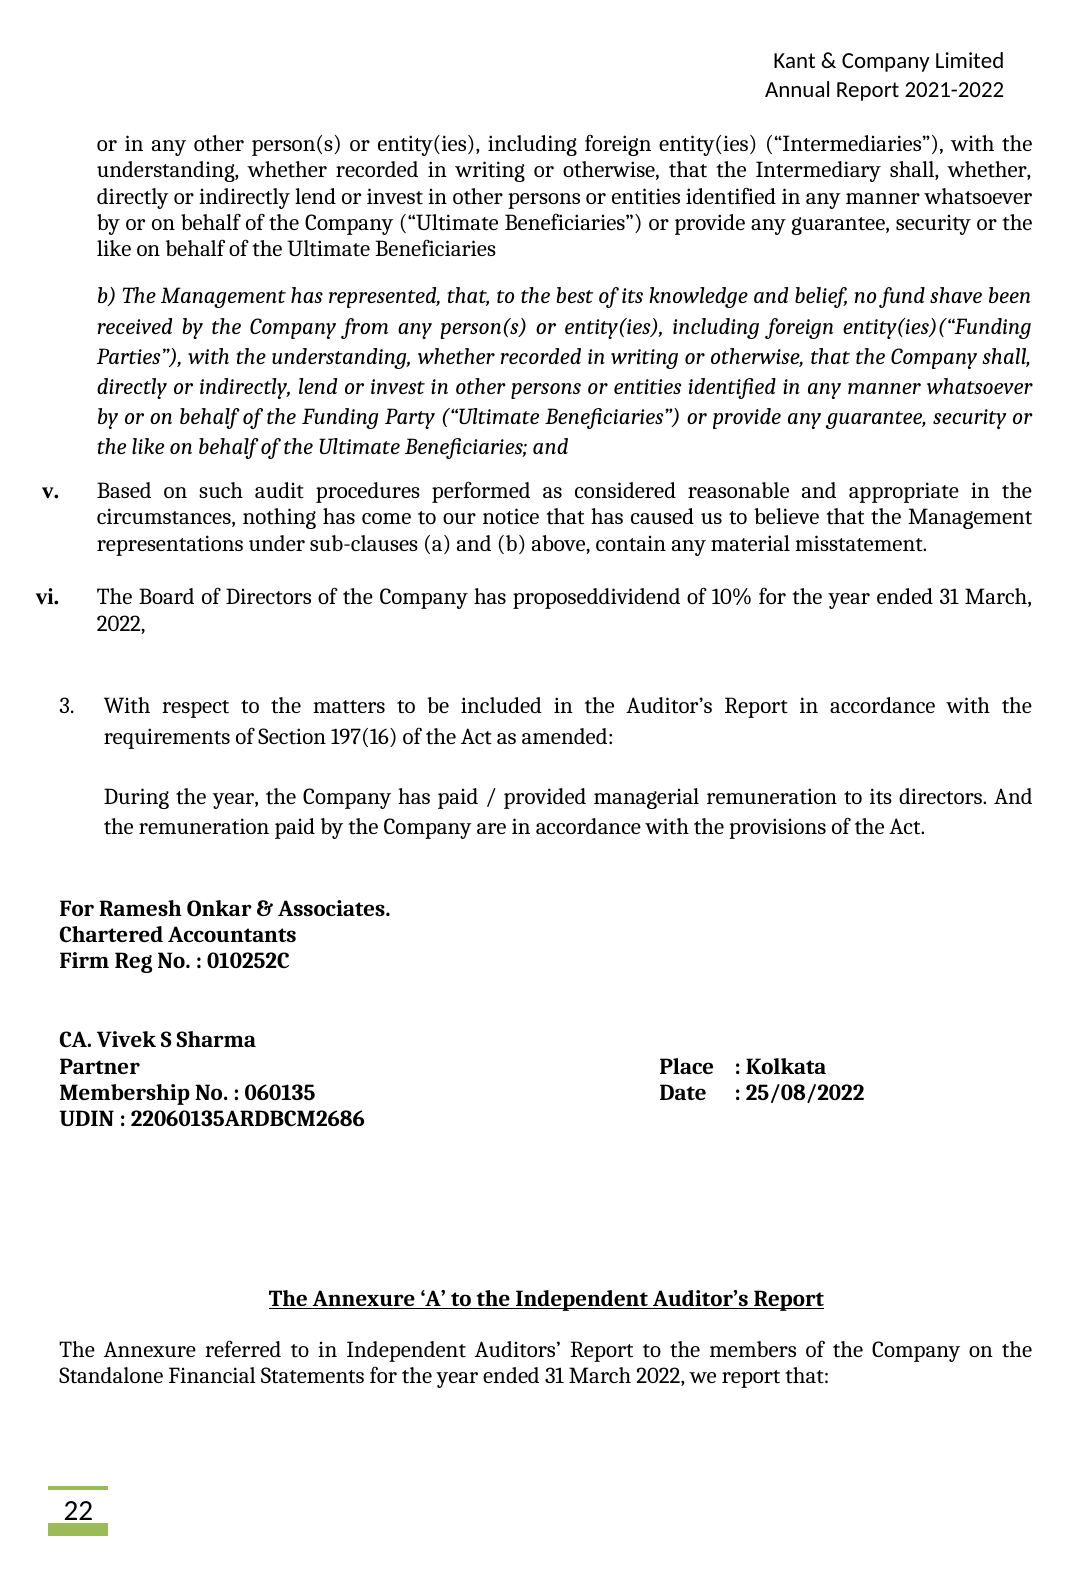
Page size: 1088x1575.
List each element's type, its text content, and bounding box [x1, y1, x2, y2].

text UDIN : 22060135ARDBCM2686 [59, 1106, 1034, 1132]
text Chartered Accountants [59, 922, 1034, 948]
text Membership No. : 060135 Date : 25/08/2022 [59, 1080, 1034, 1106]
text Partner Place : Kolkata [59, 1053, 1034, 1080]
list With respect to the matters to be included in the Auditor’s Report in accordance with the requirements of Section 197(16) of the Act as amended: [59, 693, 1034, 750]
text During the year, the Company has paid / provided managerial remuneration to its directors. And the remuneration paid by the Company are in accordance with the provisions of the Act. [103, 784, 1034, 840]
text The Annexure ‘A’ to the Independent Auditor’s Report [59, 1286, 1034, 1312]
list The Board of Directors of the Company has proposeddividend of 10% for the year ended 31 March, 2022, [59, 583, 1034, 637]
subtitle b) The Management has represented, that, to the best of its knowledge and belief, no fund shave been received by the Company from any person(s) or entity(ies), including foreign entity(ies)(“Funding Parties”), with the understanding, whether recorded in writing or otherwise, that the Company shall, directly or indirectly, lend or invest in other persons or entities identified in any manner whatsoever by or on behalf of the Funding Party (“Ultimate Beneficiaries”) or provide any guarantee, security or the like on behalf of the Ultimate Beneficiaries; and [97, 283, 1034, 461]
text CA. Vivek S Sharma [59, 1027, 1034, 1053]
list Based on such audit procedures performed as considered reasonable and appropriate in the circumstances, nothing has come to our notice that has caused us to believe that the Management representations under sub-clauses (a) and (b) above, contain any material misstatement. [59, 477, 1034, 557]
text For Ramesh Onkar & Associates. [59, 895, 1034, 922]
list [59, 131, 1034, 262]
text The Annexure referred to in Independent Auditors’ Report to the members of the Company on the Standalone Financial Statements for the year ended 31 March 2022, we report that: [59, 1337, 1034, 1389]
text Firm Reg No. : 010252C [59, 948, 1034, 974]
